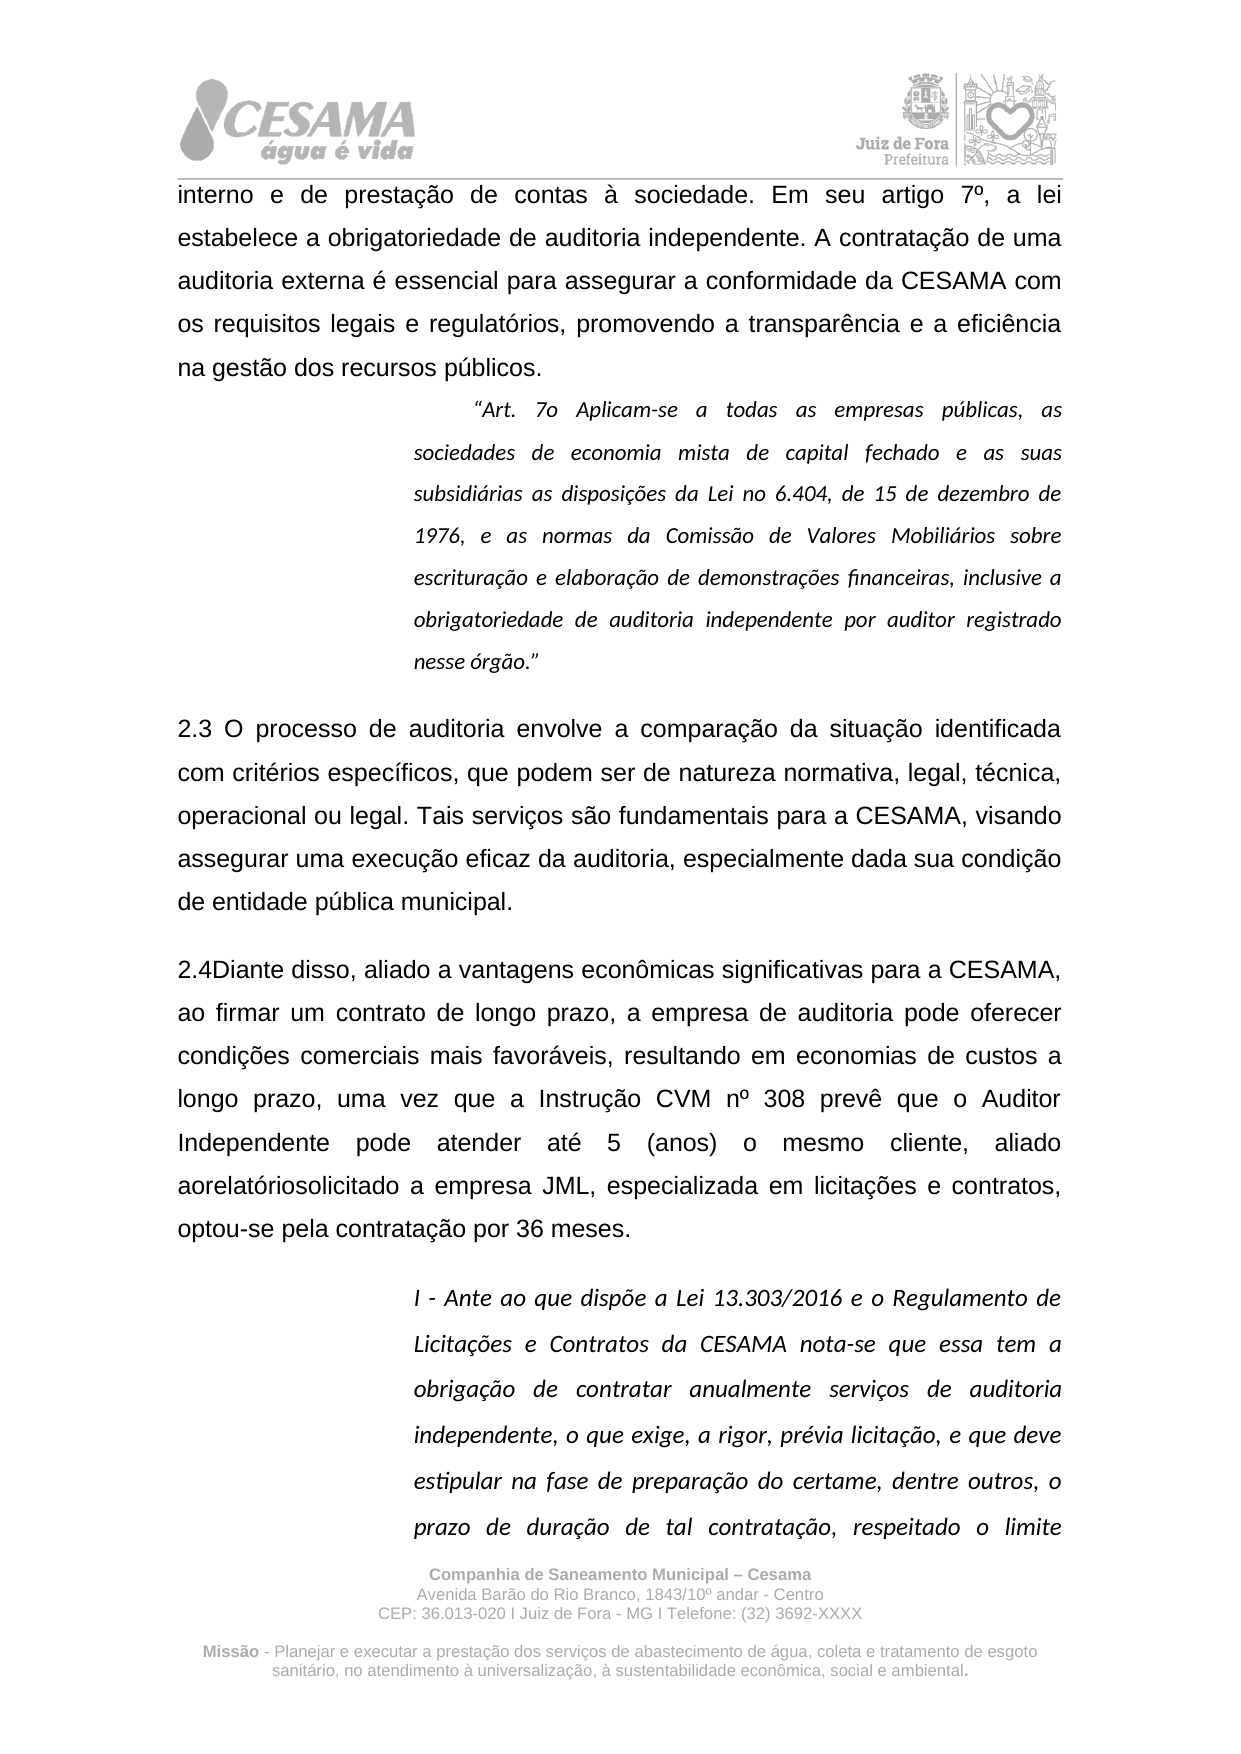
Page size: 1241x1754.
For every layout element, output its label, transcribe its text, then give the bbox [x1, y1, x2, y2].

text “Art. 7o Aplicam-se a todas as empresas públicas, as sociedades de economia mista de capital fechado e as suas subsidiárias as disposições da Lei no 6.404, de 15 de dezembro de 1976, e as normas da Comissão de Valores Mobiliários sobre escrituração e elaboração de demonstrações financeiras, inclusive a obrigatoriedade de auditoria independente por auditor registrado nesse órgão.” [413, 396, 1063, 676]
picture [177, 73, 1064, 180]
text 2.3 O processo de auditoria envolve a comparação da situação identificada com critérios específicos, que podem ser de natureza normativa, legal, técnica, operacional ou legal. Tais serviços são fundamentais para a CESAMA, visando assegurar uma execução eficaz da auditoria, especialmente dada sua condição de entidade pública municipal. [177, 714, 1063, 916]
text 2.4Diante disso, aliado a vantagens econômicas significativas para a CESAMA, ao firmar um contrato de longo prazo, a empresa de auditoria pode oferecer condições comerciais mais favoráveis, resultando em economias de custos a longo prazo, uma vez que a Instrução CVM nº 308 prevê que o Auditor Independente pode atender até 5 (anos) o mesmo cliente, aliado aorelatóriosolicitado a empresa JML, especializada em licitações e contratos, optou-se pela contratação por 36 meses. [177, 955, 1063, 1243]
